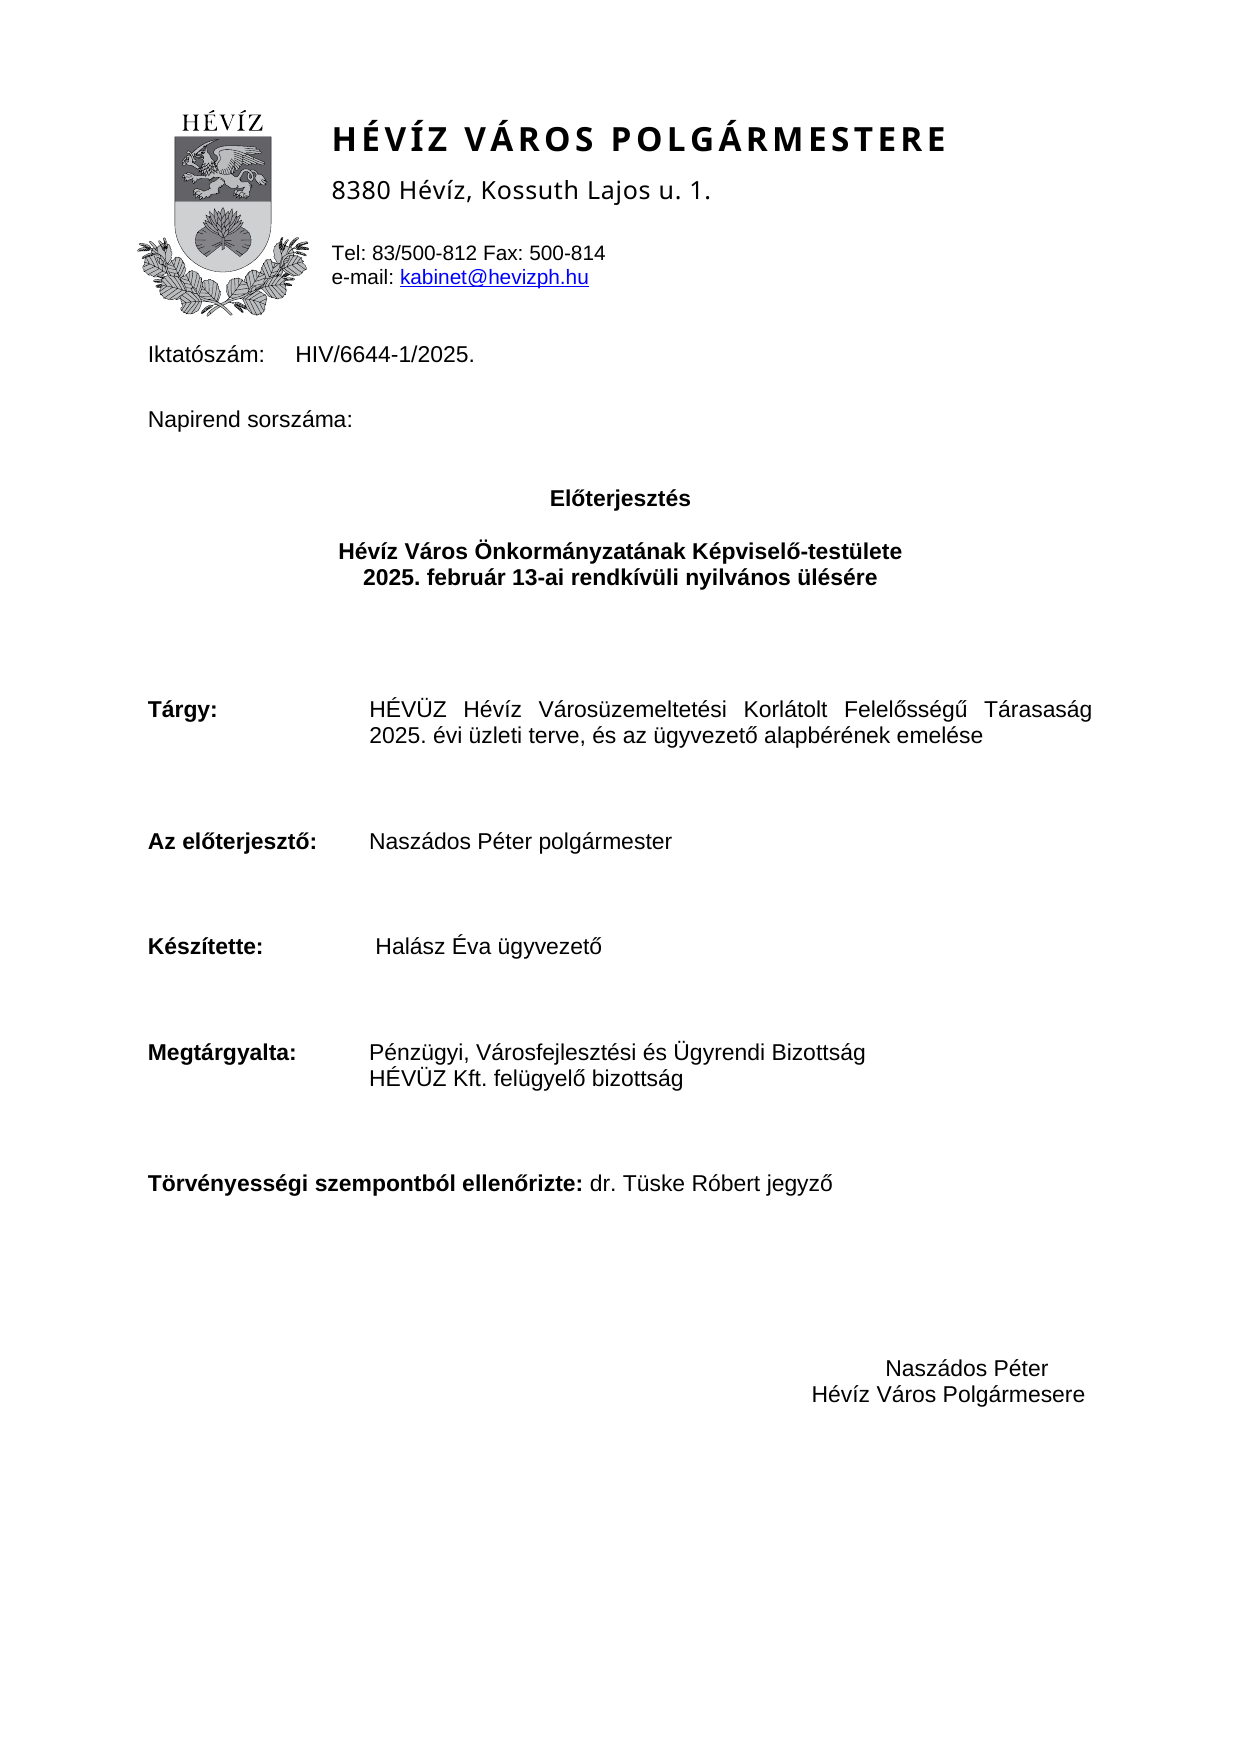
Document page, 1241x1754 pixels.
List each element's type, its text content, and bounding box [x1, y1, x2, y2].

text Az előterjesztő: Naszádos Péter polgármester [148, 828, 1093, 854]
text Tárgy: HÉVÜZ Hévíz Városüzemeltetési Korlátolt Felelősségű Tárasaság 2025. évi üzleti terve, és az ügyvezető alapbérének emelése [148, 696, 1093, 749]
text Napirend sorszáma: [148, 406, 1093, 432]
text Hévíz Város Polgármesere [811, 1381, 1093, 1408]
text Megtárgyalta: Pénzügyi, Városfejlesztési és Ügyrendi Bizottság [148, 1039, 1093, 1065]
text Készítette: Halász Éva ügyvezető [148, 933, 1093, 959]
text Törvényességi szempontból ellenőrizte: dr. Tüske Róbert jegyző [148, 1170, 1093, 1197]
text Hévíz Város Önkormányzatának Képviselő-testülete [148, 538, 1093, 564]
text Iktatószám: HIV/6644-1/2025. [148, 341, 1093, 367]
text 2025. február 13-ai rendkívüli nyilvános ülésére [148, 564, 1093, 591]
text Naszádos Péter [811, 1355, 1093, 1381]
text HÉVÜZ Kft. felügyelő bizottság [295, 1065, 1093, 1091]
text Előterjesztés [148, 485, 1093, 512]
